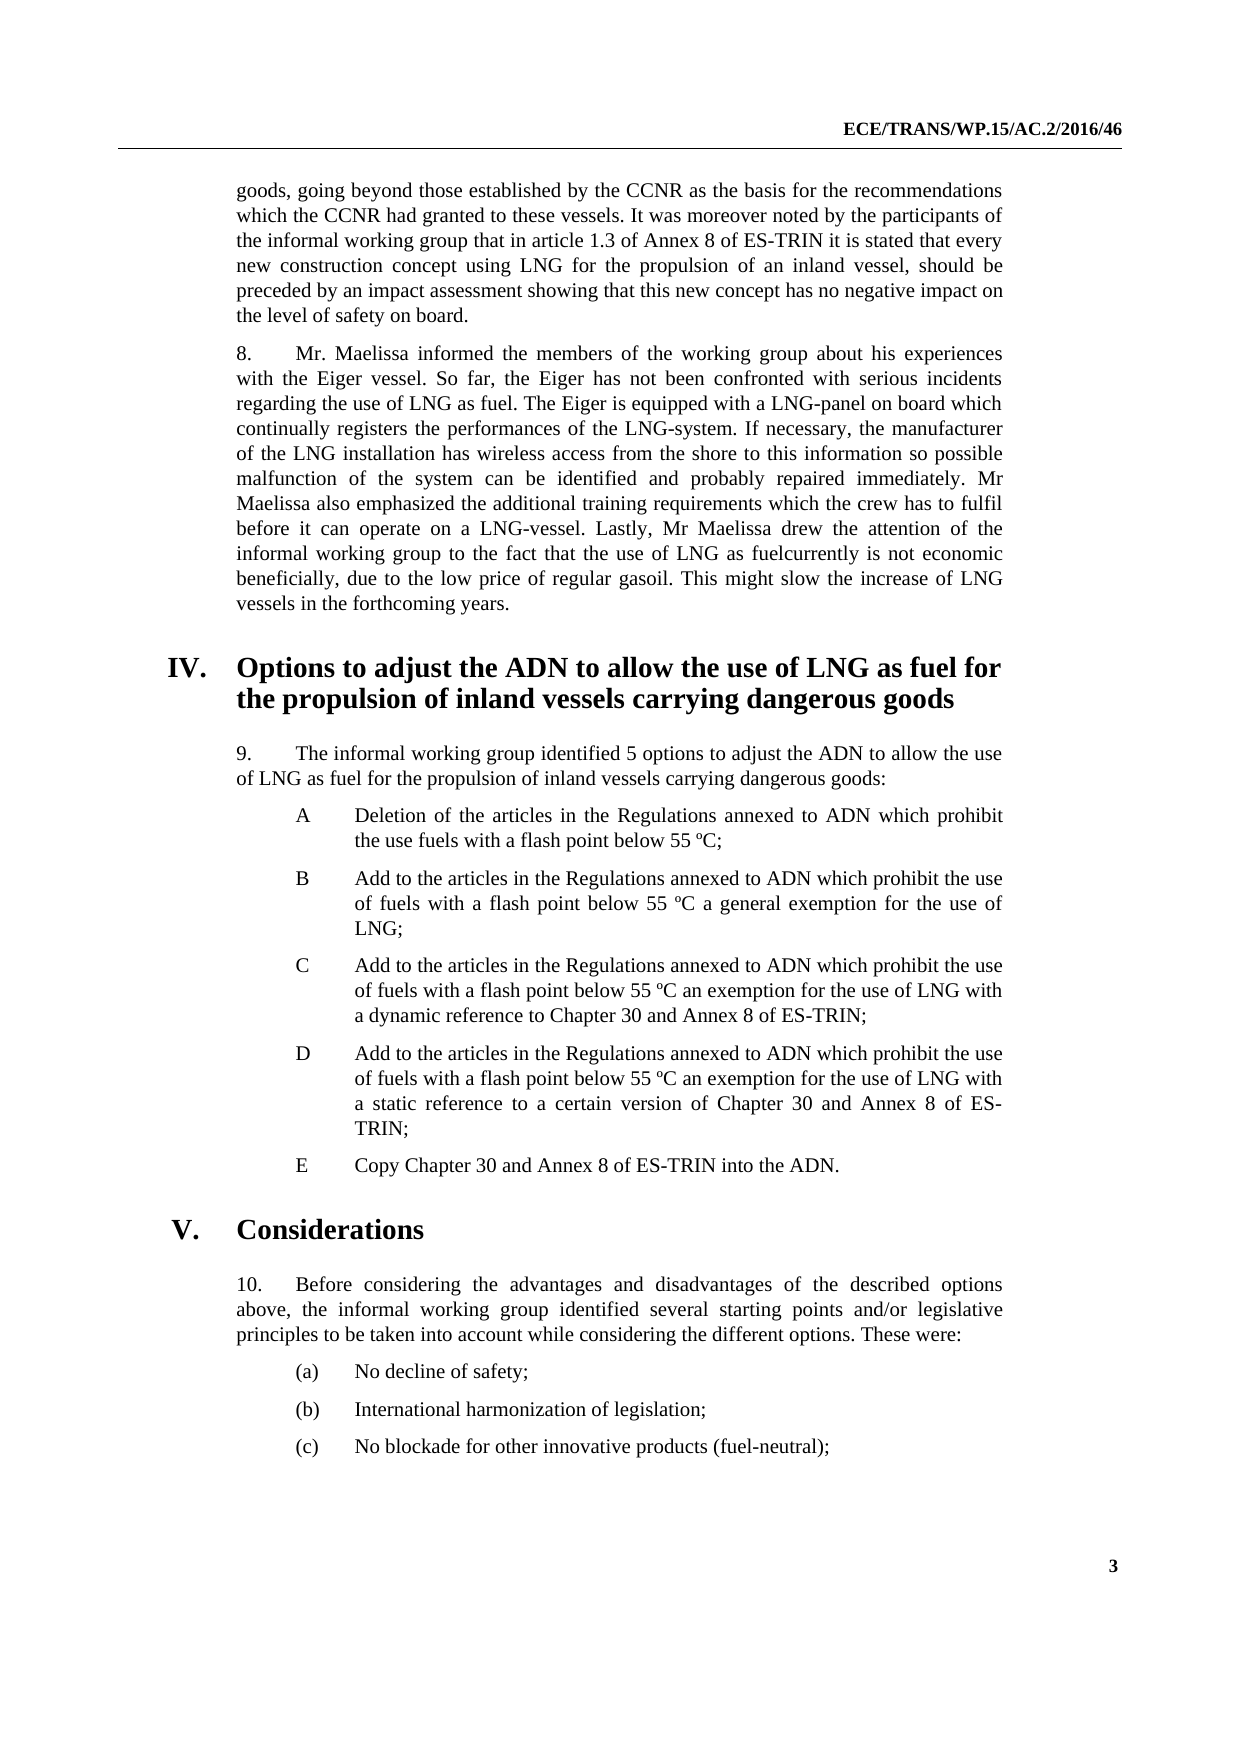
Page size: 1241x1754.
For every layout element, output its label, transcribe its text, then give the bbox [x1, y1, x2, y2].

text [236, 177, 1004, 327]
text A Deletion of the articles in the Regulations annexed to ADN which prohibit the use fuels with a flash point below 55 ºC; [295, 802, 1004, 852]
text IV. Options to adjust the ADN to allow the use of LNG as fuel for the propulsion of inland vessels carrying dangerous goods [118, 652, 1004, 715]
text C Add to the articles in the Regulations annexed to ADN which prohibit the use of fuels with a flash point below 55 ºC an exemption for the use of LNG with a dynamic reference to Chapter 30 and Annex 8 of ES-TRIN; [295, 952, 1004, 1027]
text (c) No blockade for other innovative products (fuel-neutral); [236, 1433, 1004, 1458]
text 10. Before considering the advantages and disadvantages of the described options above, the informal working group identified several starting points and/or legislative principles to be taken into account while considering the different options. These were: [236, 1271, 1004, 1346]
text B Add to the articles in the Regulations annexed to ADN which prohibit the use of fuels with a flash point below 55 ºC a general exemption for the use of LNG; [295, 865, 1004, 940]
text 8. Mr. Maelissa informed the members of the working group about his experiences with the Eiger vessel. So far, the Eiger has not been confronted with serious incidents regarding the use of LNG as fuel. The Eiger is equipped with a LNG-panel on board which continually registers the performances of the LNG-system. If necessary, the manufacturer of the LNG installation has wireless access from the shore to this information so possible malfunction of the system can be identified and probably repaired immediately. Mr Maelissa also emphasized the additional training requirements which the crew has to fulfil before it can operate on a LNG-vessel. Lastly, Mr Maelissa drew the attention of the informal working group to the fact that the use of LNG as fuelcurrently is not economic beneficially, due to the low price of regular gasoil. This might slow the increase of LNG vessels in the forthcoming years. [236, 340, 1004, 615]
text D Add to the articles in the Regulations annexed to ADN which prohibit the use of fuels with a flash point below 55 ºC an exemption for the use of LNG with a static reference to a certain version of Chapter 30 and Annex 8 of ES-TRIN; [295, 1040, 1004, 1140]
text V. Considerations [118, 1215, 1004, 1246]
text (a) No decline of safety; [236, 1358, 1004, 1383]
text E Copy Chapter 30 and Annex 8 of ES-TRIN into the ADN. [295, 1152, 1004, 1177]
text 9. The informal working group identified 5 options to adjust the ADN to allow the use of LNG as fuel for the propulsion of inland vessels carrying dangerous goods: [236, 740, 1004, 790]
text (b) International harmonization of legislation; [236, 1396, 1004, 1421]
